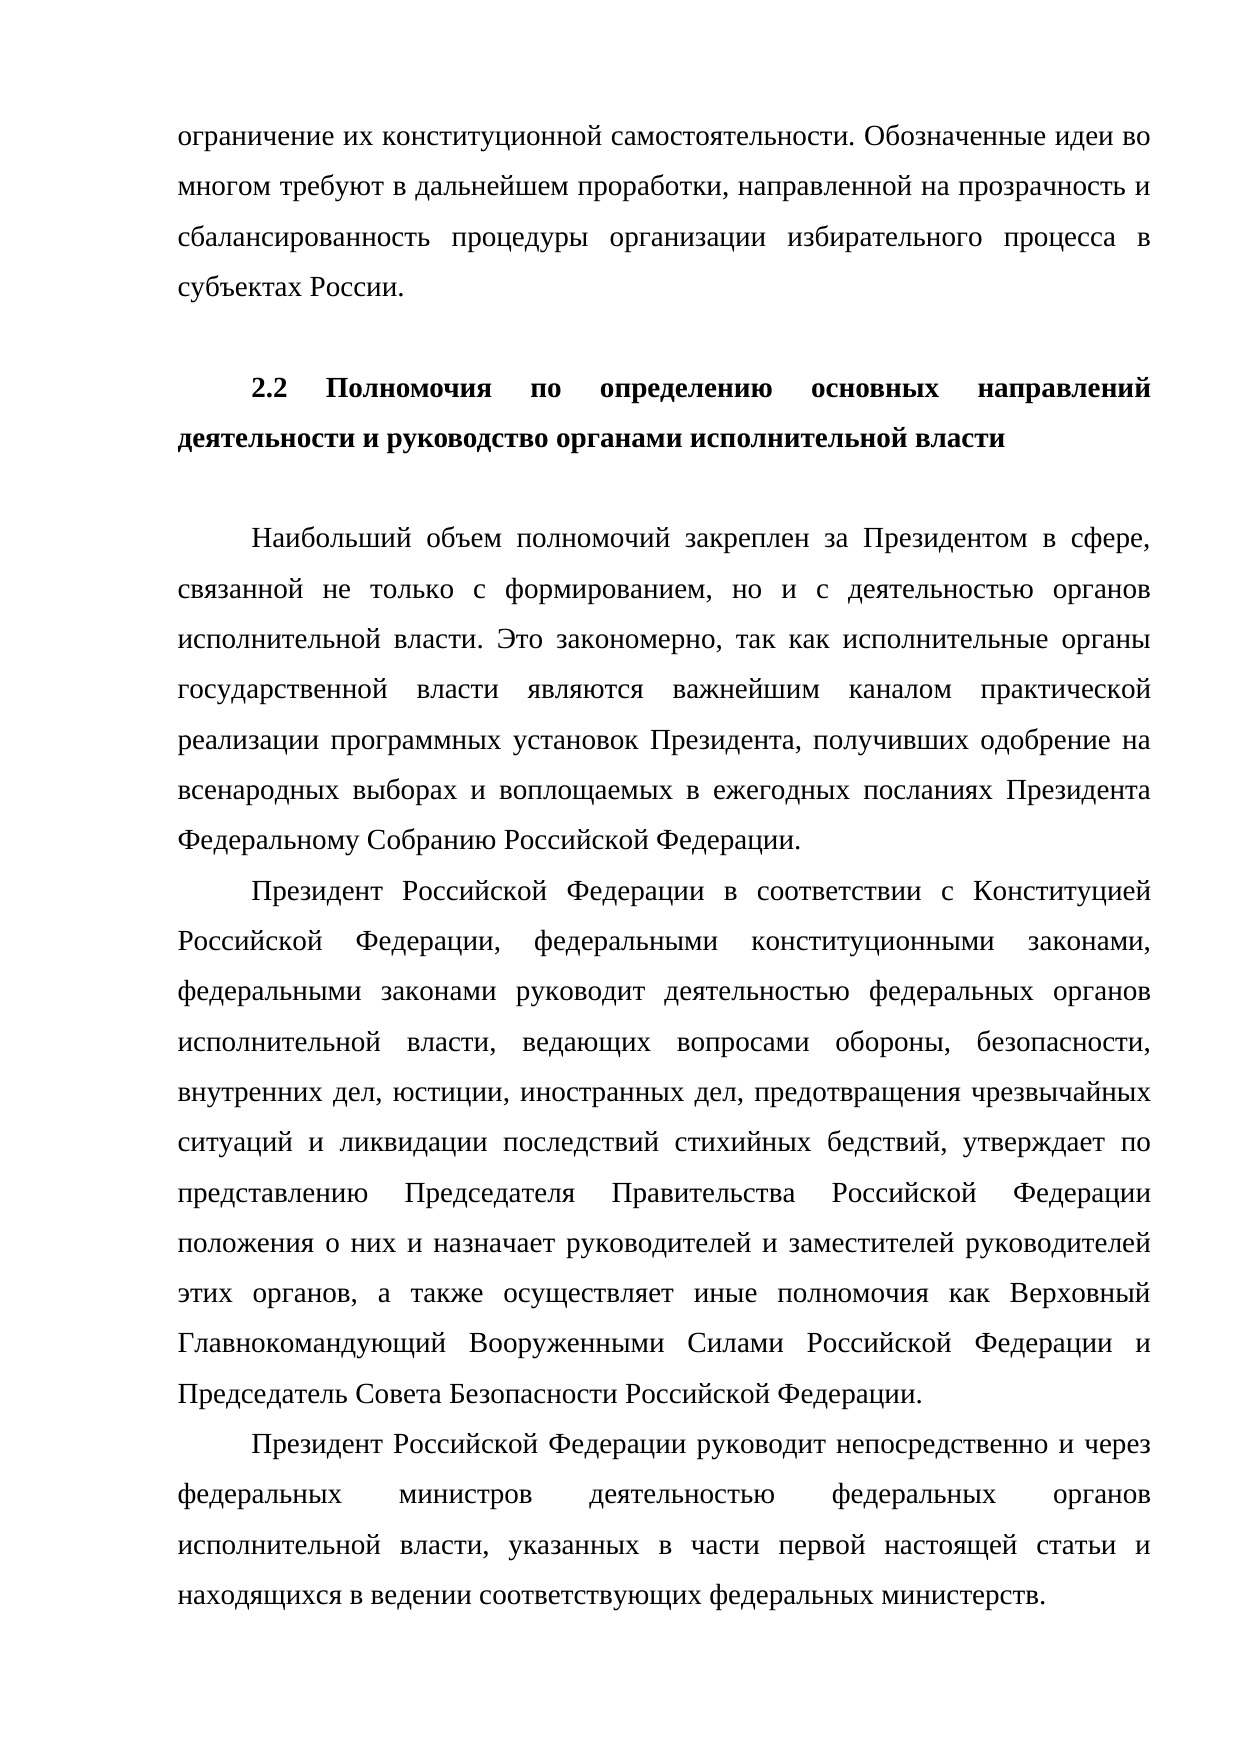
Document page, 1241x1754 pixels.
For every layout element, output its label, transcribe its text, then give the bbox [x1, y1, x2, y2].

text Президент Российской Федерации в соответствии с Конституцией Российской Федерации, федеральными конституционными законами, федеральными законами руководит деятельностью федеральных органов исполнительной власти, ведающих вопросами обороны, безопасности, внутренних дел, юстиции, иностранных дел, предотвращения чрезвычайных ситуаций и ликвидации последствий стихийных бедствий, утверждает по представлению Председателя Правительства Российской Федерации положения о них и назначает руководителей и заместителей руководителей этих органов, а также осуществляет иные полномочия как Верховный Главнокомандующий Вооруженными Силами Российской Федерации и Председатель Совета Безопасности Российской Федерации. [177, 873, 1152, 1409]
text Наибольший объем полномочий закреплен за Президентом в сфере, связанной не только с формированием, но и с деятельностью органов исполнительной власти. Это закономерно, так как исполнительные органы государственной власти являются важнейшим каналом практической реализации программных установок Президента, получивших одобрение на всенародных выборах и воплощаемых в ежегодных посланиях Президента Федеральному Собранию Российской Федерации. [177, 521, 1152, 856]
subtitle 2.2 Полномочия по определению основных направлений деятельности и руководство органами исполнительной власти [177, 370, 1152, 453]
text Президент Российской Федерации руководит непосредственно и через федеральных министров деятельностью федеральных органов исполнительной власти, указанных в части первой настоящей статьи и находящихся в ведении соответствующих федеральных министерств. [177, 1426, 1152, 1611]
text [177, 118, 1152, 303]
